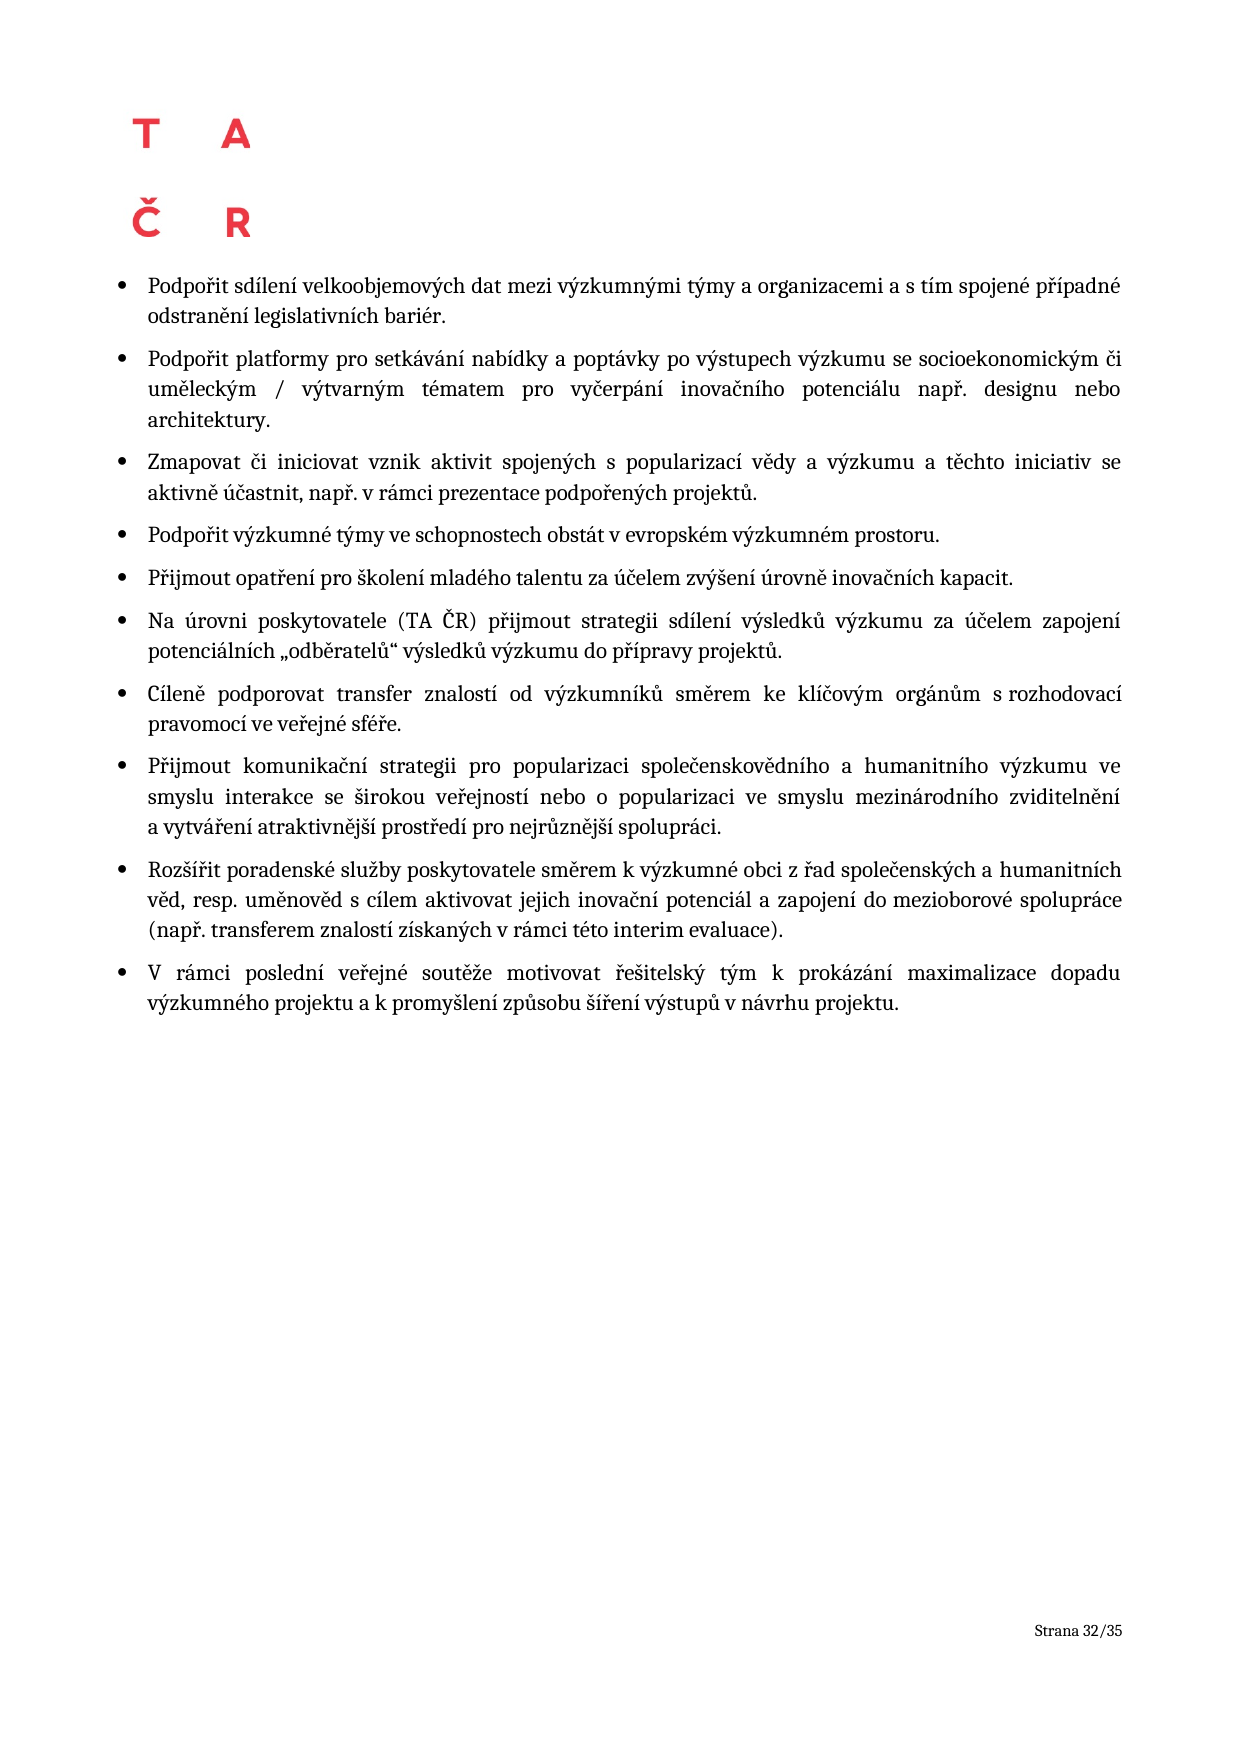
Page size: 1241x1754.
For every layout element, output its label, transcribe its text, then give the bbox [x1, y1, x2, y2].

text Přijmout komunikační strategii pro popularizaci společenskovědního a humanitního výzkumu ve smyslu interakce se širokou veřejností nebo o popularizaci ve smyslu mezinárodního zviditelnění a vytváření atraktivnější prostředí pro nejrůznější spolupráci. [118, 753, 1122, 840]
text Cíleně podporovat transfer znalostí od výzkumníků směrem ke klíčovým orgánům s rozhodovací pravomocí ve veřejné sféře. [118, 680, 1122, 737]
text Na úrovni poskytovatele (TA ČR) přijmout strategii sdílení výsledků výzkumu za účelem zapojení potenciálních „odběratelů“ výsledků výzkumu do přípravy projektů. [118, 607, 1122, 664]
text Zmapovat či iniciovat vznik aktivit spojených s popularizací vědy a výzkumu a těchto iniciativ se aktivně účastnit, např. v rámci prezentace podpořených projektů. [118, 449, 1122, 506]
text Přijmout opatření pro školení mladého talentu za účelem zvýšení úrovně inovačních kapacit. [118, 565, 1122, 591]
text Podpořit výzkumné týmy ve schopnostech obstát v evropském výzkumném prostoru. [118, 522, 1122, 548]
text Rozšířit poradenské služby poskytovatele směrem k výzkumné obci z řad společenských a humanitních věd, resp. uměnověd s cílem aktivovat jejich inovační potenciál a zapojení do mezioborové spolupráce (např. transferem znalostí získaných v rámci této interim evaluace). [118, 856, 1122, 943]
text Podpořit platformy pro setkávání nabídky a poptávky po výstupech výzkumu se socioekonomickým či uměleckým / výtvarným tématem pro vyčerpání inovačního potenciálu např. designu nebo architektury. [118, 346, 1122, 433]
picture [14, 0, 251, 237]
text Podpořit sdílení velkoobjemových dat mezi výzkumnými týmy a organizacemi a s tím spojené případné odstranění legislativních bariér. [118, 273, 1122, 330]
text V rámci poslední veřejné soutěže motivovat řešitelský tým k prokázání maximalizace dopadu výzkumného projektu a k promyšlení způsobu šíření výstupů v návrhu projektu. [118, 959, 1122, 1016]
